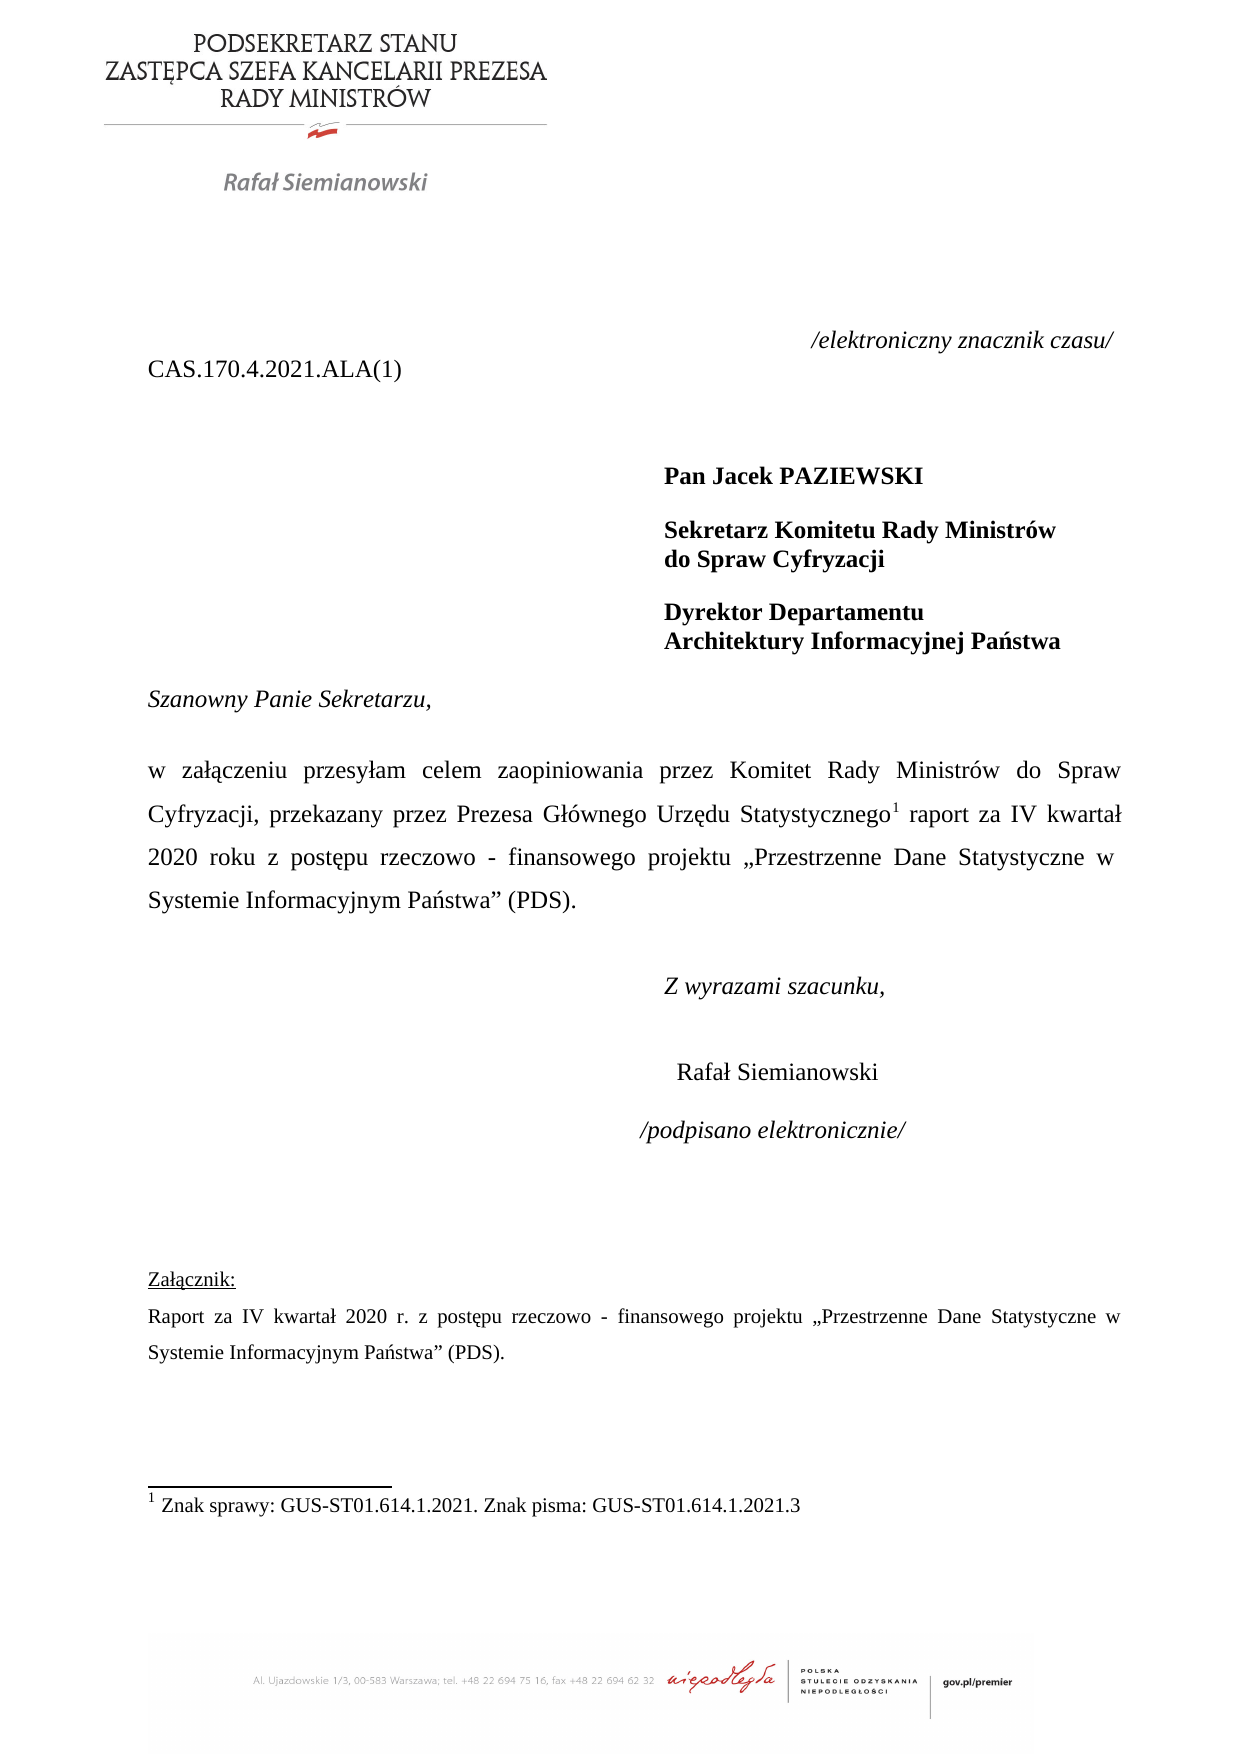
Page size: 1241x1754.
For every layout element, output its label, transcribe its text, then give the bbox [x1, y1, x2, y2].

picture [103, 0, 990, 321]
text do Spraw Cyfryzacji [664, 544, 1122, 572]
text CAS.170.4.2021.ALA(1) [148, 354, 1122, 382]
text Z wyrazami szacunku, [590, 971, 1122, 1000]
text Dyrektor Departamentu [664, 597, 1122, 626]
text Załącznik: [148, 1267, 1122, 1291]
text Architektury Informacyjnej Państwa [590, 626, 1122, 655]
text Raport za IV kwartał 2020 r. z postępu rzeczowo - finansowego projektu „Przestrzenne Dane Statystyczne w Systemie Informacyjnym Państwa” (PDS). [148, 1304, 1122, 1364]
text Pan Jacek PAZIEWSKI [664, 461, 1122, 490]
text /elektroniczny znacznik czasu/ [148, 325, 1122, 354]
text Sekretarz Komitetu Rady Ministrów [664, 515, 1122, 544]
text w załączeniu przesyłam celem zaopiniowania przez Komitet Rady Ministrów do Spraw Cyfryzacji, przekazany przez Prezesa Głównego Urzędu Statystycznego raport za IV kwartał 2020 roku z postępu rzeczowo - finansowego projektu „Przestrzenne Dane Statystyczne w Systemie Informacyjnym Państwa” (PDS). [148, 756, 1122, 914]
text Szanowny Panie Sekretarzu, [148, 684, 1122, 712]
text /podpisano elektronicznie/ [148, 1115, 1122, 1144]
picture [147, 1633, 1035, 1754]
text Rafał Siemianowski [148, 1057, 1122, 1086]
